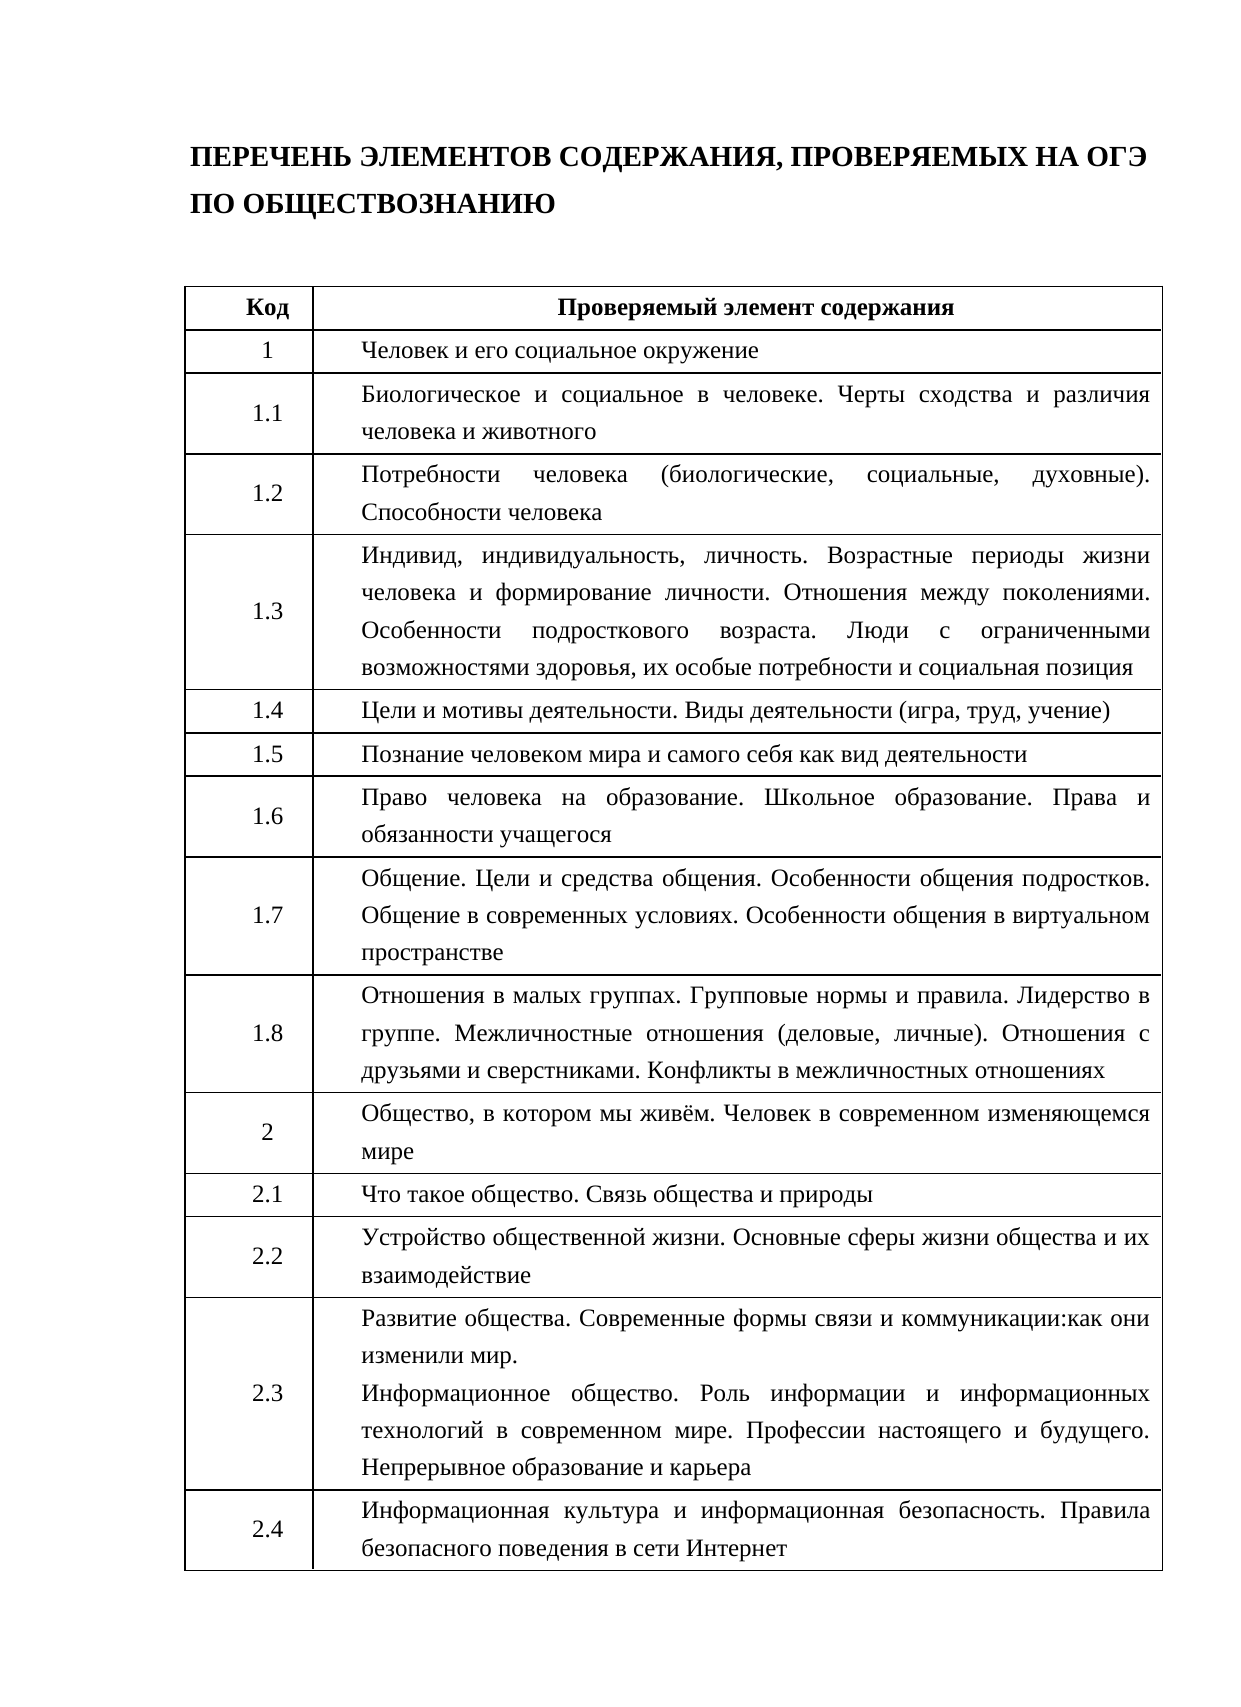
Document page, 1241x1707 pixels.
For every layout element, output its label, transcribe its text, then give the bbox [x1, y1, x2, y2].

table_cell 1.4 [186, 690, 312, 732]
table_cell Общение. Цели и средства общения. Особенности общения подростков. Общение в современных условиях. Особенности общения в виртуальном пространстве [314, 856, 1162, 974]
table_cell 1.6 [186, 777, 312, 856]
table_cell Отношения в малых группах. Групповые нормы и правила. Лидерство в группе. Межличностные отношения (деловые, личные). Отношения с друзьями и сверстниками. Конфликты в межличностных отношениях [314, 974, 1162, 1092]
table_cell 2 [186, 1093, 312, 1172]
table_cell Развитие общества. Современные формы связи и коммуникации:как они изменили мир. Информационное общество. Роль информации и информационных технологий в современном мире. Профессии настоящего и будущего. Непрерывное образование и карьера [314, 1296, 1162, 1489]
table_cell Потребности человека (биологические, социальные, духовные). Способности человека [314, 453, 1162, 533]
table_cell Общество, в котором мы живём. Человек в современном изменяющемся мире [314, 1092, 1162, 1172]
table_header Код [186, 287, 312, 329]
table_cell 1.3 [186, 535, 312, 689]
table_cell Что такое общество. Связь общества и природы [314, 1173, 1162, 1216]
table_header Проверяемый элемент содержания [314, 287, 1162, 329]
table_cell 2.3 [186, 1298, 312, 1489]
table_cell 1.2 [186, 455, 312, 533]
table_cell 1 [186, 331, 312, 372]
table_cell 1.1 [186, 374, 312, 453]
table_cell Человек и его социальное окружение [314, 329, 1162, 372]
table_cell 1.7 [186, 858, 312, 974]
table_cell Право человека на образование. Школьное образование. Права и обязанности учащегося [314, 775, 1162, 856]
table_cell Биологическое и социальное в человеке. Черты сходства и различия человека и животного [314, 372, 1162, 453]
table_cell 1.8 [186, 976, 312, 1092]
table_cell Индивид, индивидуальность, личность. Возрастные периоды жизни человека и формирование личности. Отношения между поколениями. Особенности подросткового возраста. Люди с ограниченными возможностями здоровья, их особые потребности и социальная позиция [314, 534, 1162, 689]
table_cell 2.1 [186, 1174, 312, 1216]
table_cell Устройство общественной жизни. Основные сферы жизни общества и их взаимодействие [314, 1216, 1162, 1296]
table_cell Познание человеком мира и самого себя как вид деятельности [314, 732, 1162, 775]
text ПЕРЕЧЕНЬ ЭЛЕМЕНТОВ СОДЕРЖАНИЯ, ПРОВЕРЯЕМЫХ НА ОГЭ ПО ОБЩЕСТВОЗНАНИЮ [190, 139, 1152, 219]
table_cell 1.5 [186, 734, 312, 775]
table_cell 2.4 [186, 1491, 312, 1569]
table_cell Информационная культура и информационная безопасность. Правила безопасного поведения в сети Интернет [314, 1489, 1162, 1569]
table_cell Цели и мотивы деятельности. Виды деятельности (игра, труд, учение) [314, 689, 1162, 732]
table_cell 2.2 [186, 1217, 312, 1296]
